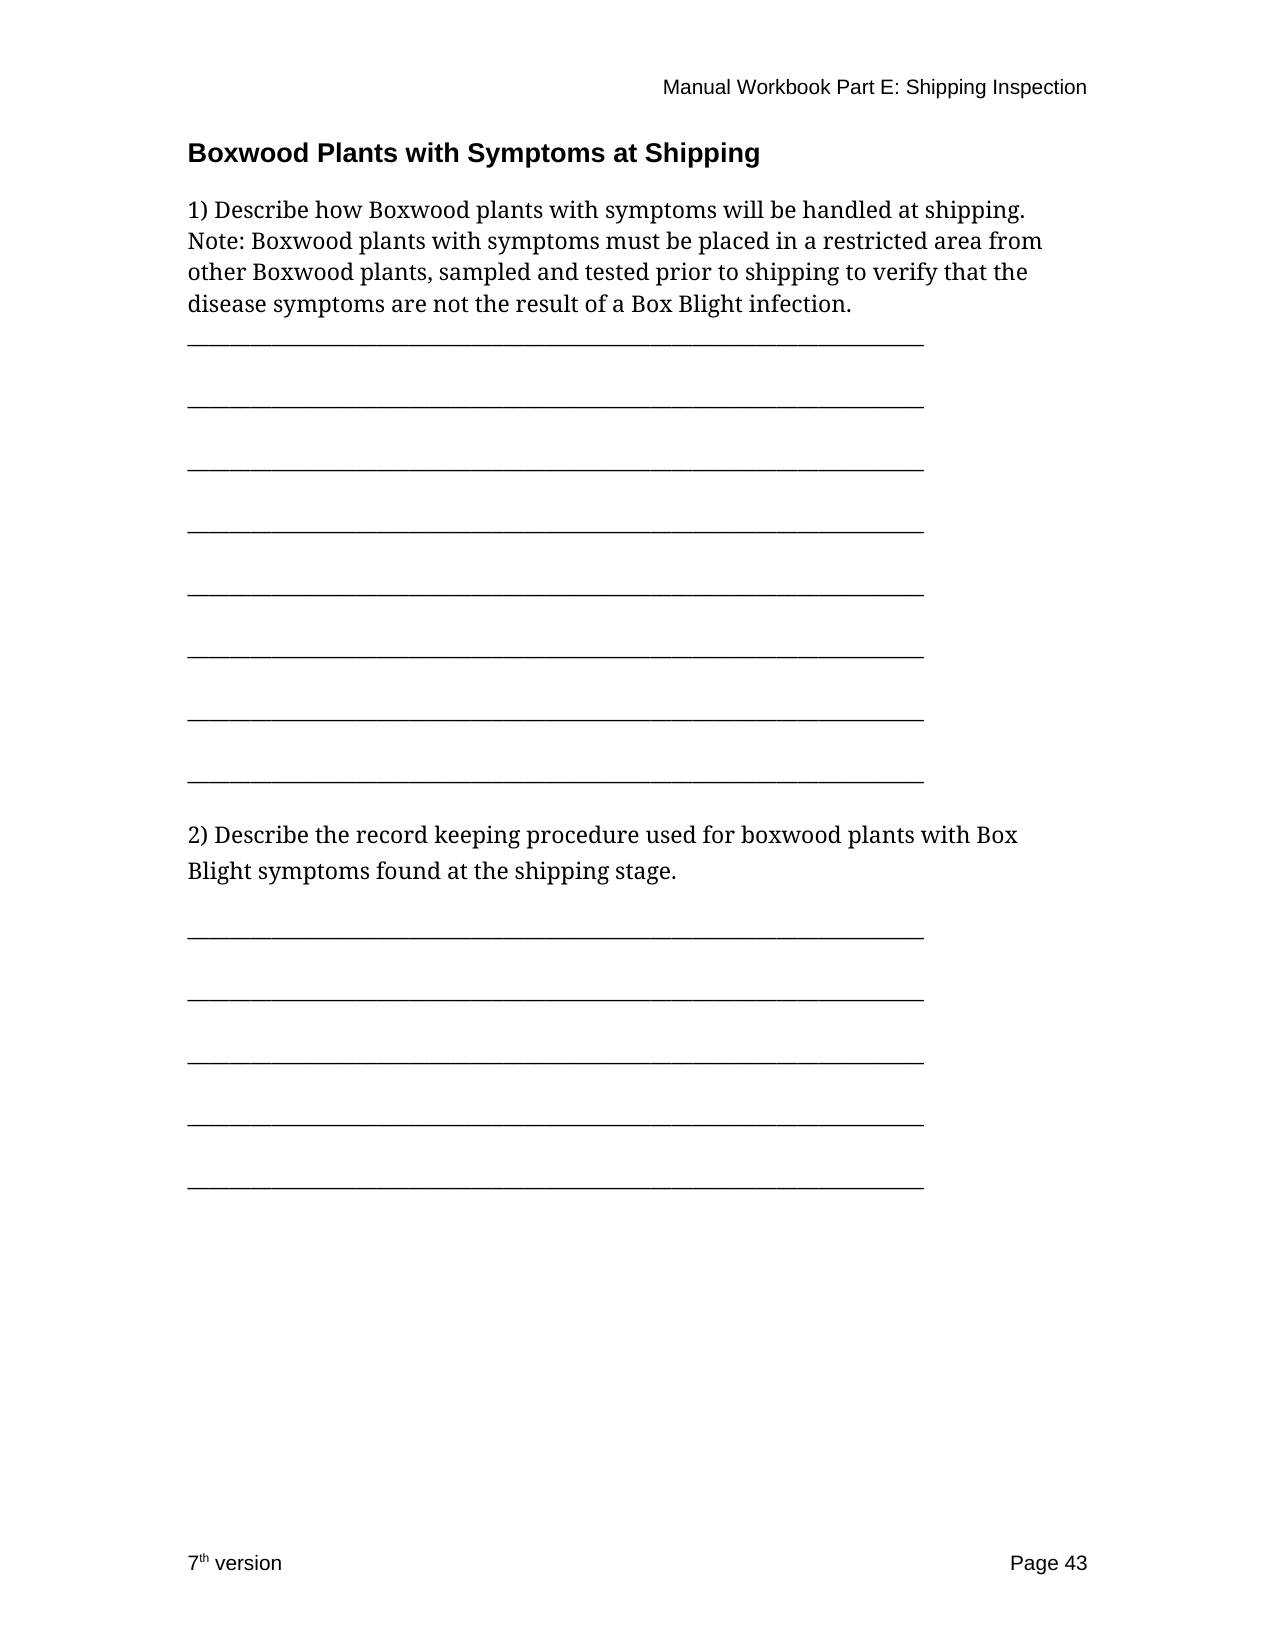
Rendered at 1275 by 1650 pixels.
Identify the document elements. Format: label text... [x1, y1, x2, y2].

subtitle Boxwood Plants with Symptoms at Shipping [187, 137, 1087, 169]
text ______________________________________________________________________ [187, 631, 1087, 662]
text ______________________________________________________________________ [187, 756, 1087, 787]
text 2) Describe the record keeping procedure used for boxwood plants with Box Blight symptoms found at the shipping stage. [187, 819, 1087, 886]
text ______________________________________________________________________ [187, 974, 1087, 1005]
text ______________________________________________________________________ [187, 1099, 1087, 1130]
text Note: Boxwood plants with symptoms must be placed in a restricted area from other Boxwood plants, sampled and tested prior to shipping to verify that the disease symptoms are not the result of a Box Blight infection. [187, 225, 1087, 319]
text ______________________________________________________________________ [187, 381, 1087, 412]
text ______________________________________________________________________ [187, 1036, 1087, 1068]
text 1) Describe how Boxwood plants with symptoms will be handled at shipping. [187, 194, 1087, 225]
text ______________________________________________________________________ [187, 319, 1087, 350]
text ______________________________________________________________________ [187, 694, 1087, 725]
text ______________________________________________________________________ [187, 506, 1087, 537]
text ______________________________________________________________________ [187, 1161, 1087, 1193]
text ______________________________________________________________________ [187, 444, 1087, 475]
text ______________________________________________________________________ [187, 911, 1087, 943]
text ______________________________________________________________________ [187, 569, 1087, 600]
